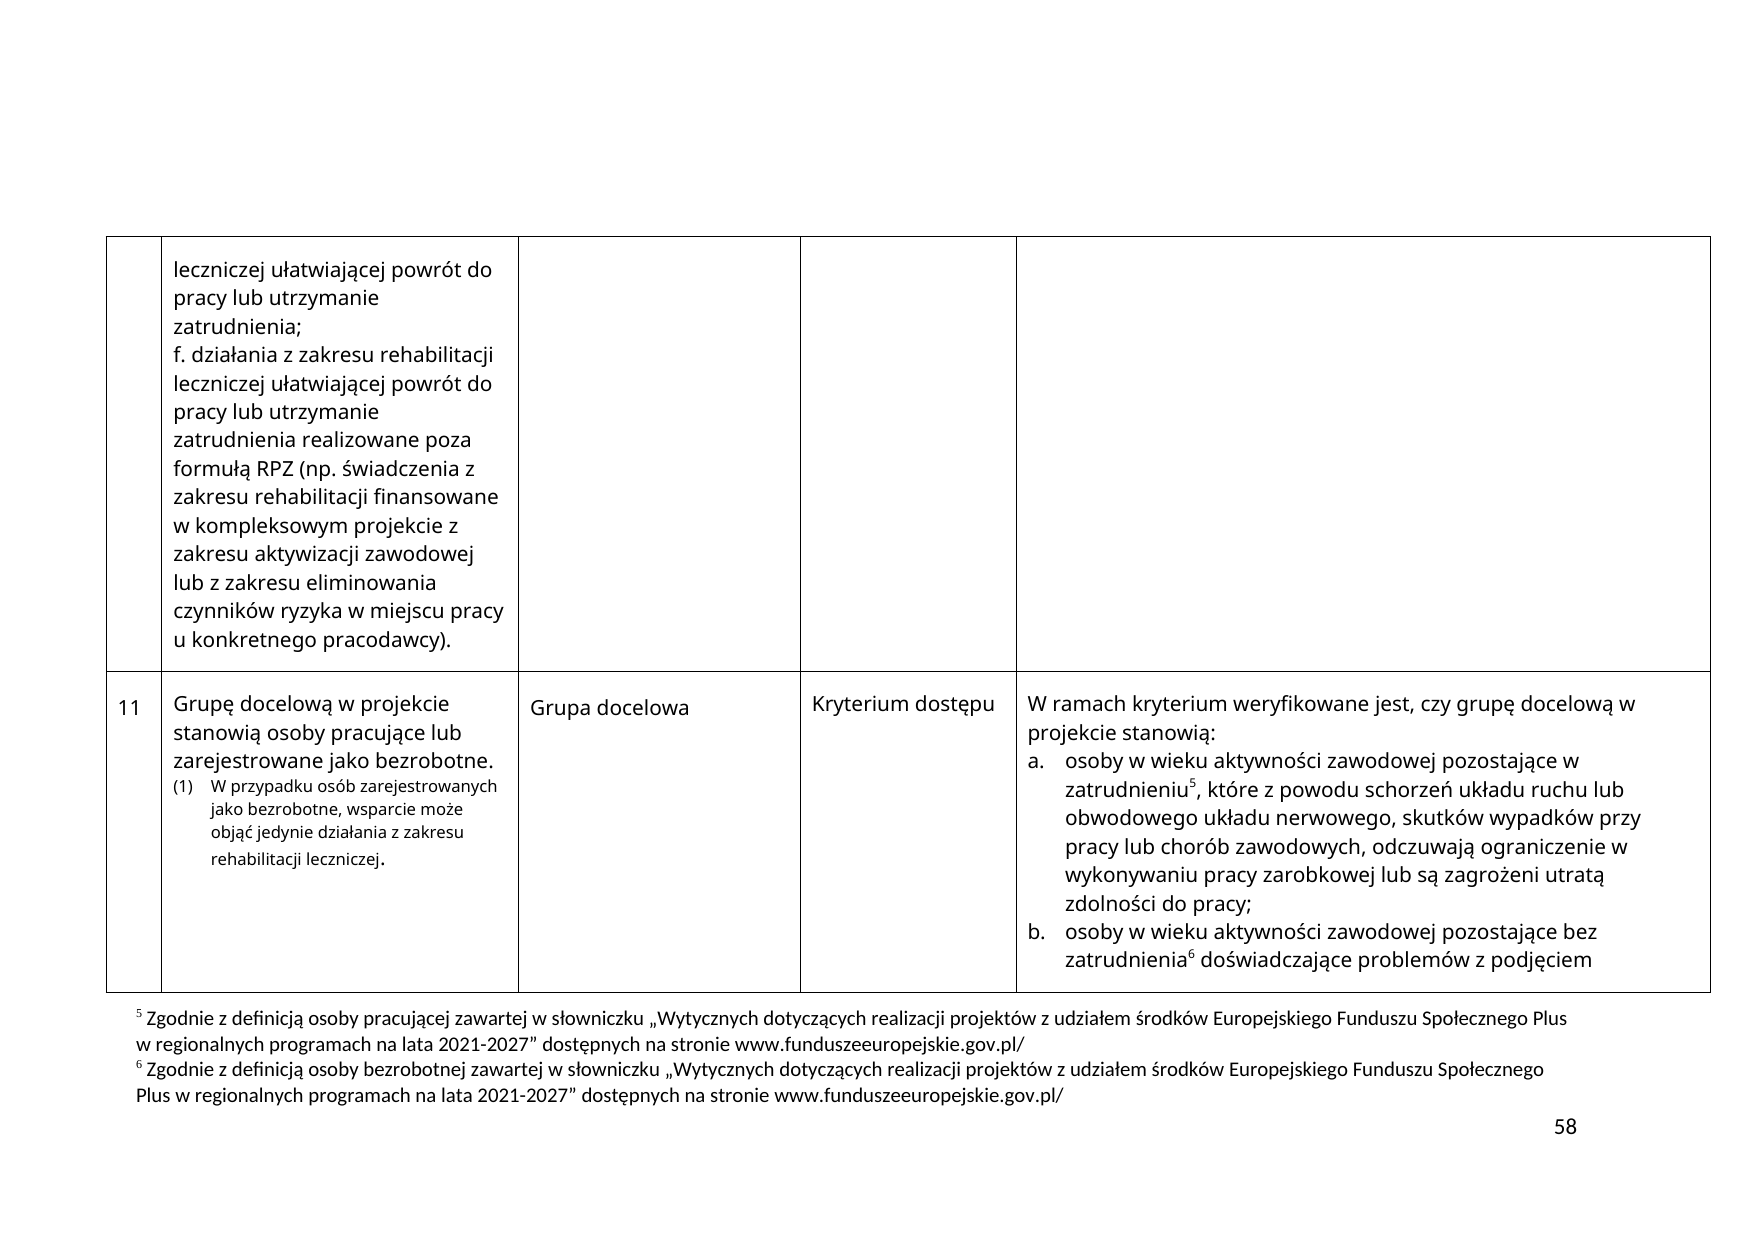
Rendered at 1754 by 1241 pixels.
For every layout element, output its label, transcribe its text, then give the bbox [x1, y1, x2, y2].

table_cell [162, 237, 518, 671]
table_cell 11 [107, 672, 161, 992]
table_cell Kryterium dostępu [801, 672, 1016, 992]
table_cell [519, 237, 800, 671]
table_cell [162, 672, 518, 992]
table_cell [1017, 672, 1710, 992]
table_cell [801, 237, 1016, 671]
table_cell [1017, 237, 1710, 671]
table_cell 10 [107, 237, 161, 671]
table_cell Grupa docelowa [519, 672, 800, 992]
